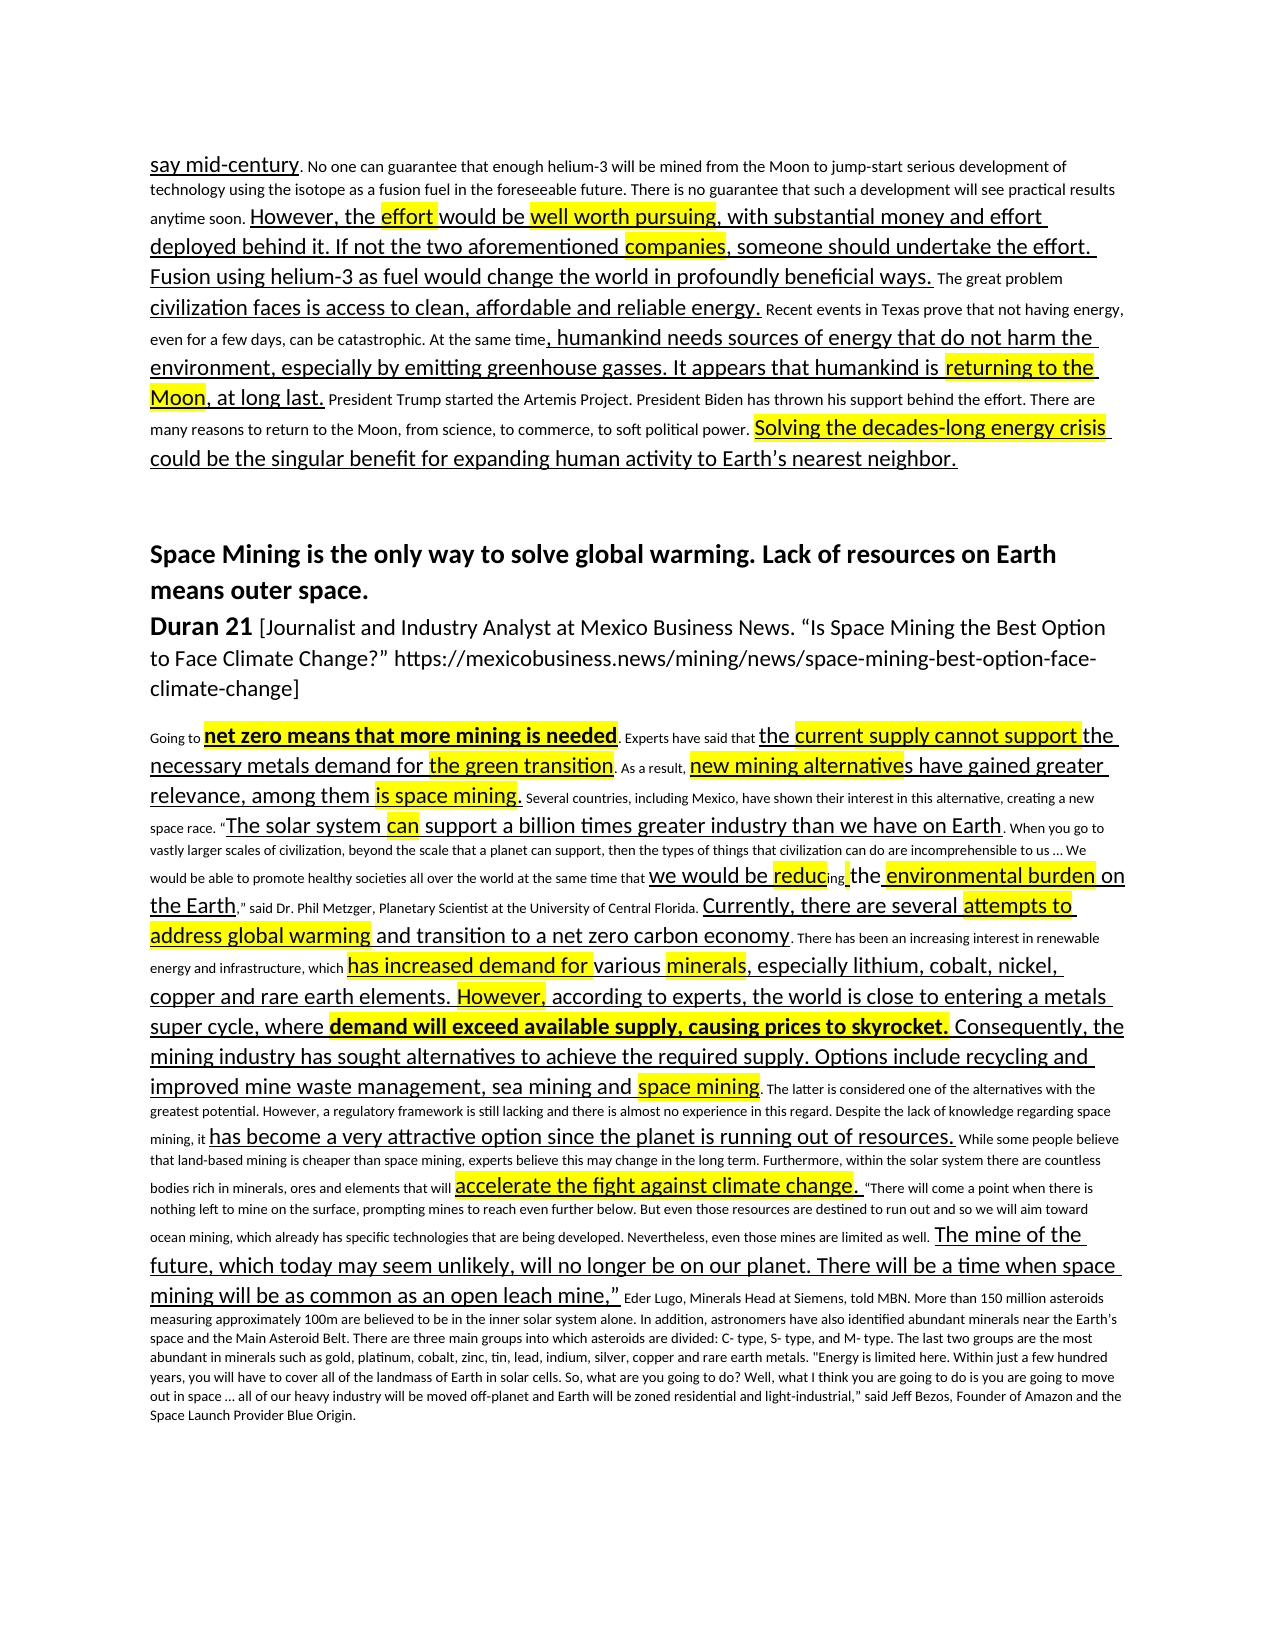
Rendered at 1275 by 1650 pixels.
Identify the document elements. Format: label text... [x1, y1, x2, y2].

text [150, 150, 1125, 472]
text Going to net zero means that more mining is needed. Experts have said that the current supply cannot support the necessary metals demand for the green transition. As a result, new mining alternatives have gained greater relevance, among them is space mining. Several countries, including Mexico, have shown their interest in this alternative, creating a new space race. “The solar system can support a billion times greater industry than we have on Earth. When you go to vastly larger scales of civilization, beyond the scale that a planet can support, then the types of things that civilization can do are incomprehensible to us … We would be able to promote healthy societies all over the world at the same time that we would be reducing the environmental burden on the Earth,” said Dr. Phil Metzger, Planetary Scientist at the University of Central Florida. Currently, there are several attempts to address global warming and transition to a net zero carbon economy. There has been an increasing interest in renewable energy and infrastructure, which has increased demand for various minerals, especially lithium, cobalt, nickel, copper and rare earth elements. However, according to experts, the world is close to entering a metals super cycle, where demand will exceed available supply, causing prices to skyrocket. Consequently, the mining industry has sought alternatives to achieve the required supply. Options include recycling and improved mine waste management, sea mining and space mining. The latter is considered one of the alternatives with the greatest potential. However, a regulatory framework is still lacking and there is almost no experience in this regard. Despite the lack of knowledge regarding space mining, it has become a very attractive option since the planet is running out of resources. While some people believe that land-based mining is cheaper than space mining, experts believe this may change in the long term. Furthermore, within the solar system there are countless bodies rich in minerals, ores and elements that will accelerate the fight against climate change. “There will come a point when there is nothing left to mine on the surface, prompting mines to reach even further below. But even those resources are destined to run out and so we will aim toward ocean mining, which already has specific technologies that are being developed. Nevertheless, even those mines are limited as well. The mine of the future, which today may seem unlikely, will no longer be on our planet. There will be a time when space mining will be as common as an open leach mine,” Eder Lugo, Minerals Head at Siemens, told MBN. More than 150 million asteroids measuring approximately 100m are believed to be in the inner solar system alone. In addition, astronomers have also identified abundant minerals near the Earth’s space and the Main Asteroid Belt. There are three main groups into which asteroids are divided: C- type, S- type, and M- type. The last two groups are the most abundant in minerals such as gold, platinum, cobalt, zinc, tin, lead, indium, silver, copper and rare earth metals. "Energy is limited here. Within just a few hundred years, you will have to cover all of the landmass of Earth in solar cells. So, what are you going to do? Well, what I think you are going to do is you are going to move out in space … all of our heavy industry will be moved off-planet and Earth will be zoned residential and light-industrial,” said Jeff Bezos, Founder of Amazon and the Space Launch Provider Blue Origin. [150, 721, 1125, 1424]
text Duran 21 [Journalist and Industry Analyst at Mexico Business News. “Is Space Mining the Best Option to Face Climate Change?” https://mexicobusiness.news/mining/news/space-mining-best-option-face-climate-change] [150, 609, 1125, 702]
subtitle Space Mining is the only way to solve global warming. Lack of resources on Earth means outer space. [150, 537, 1125, 606]
